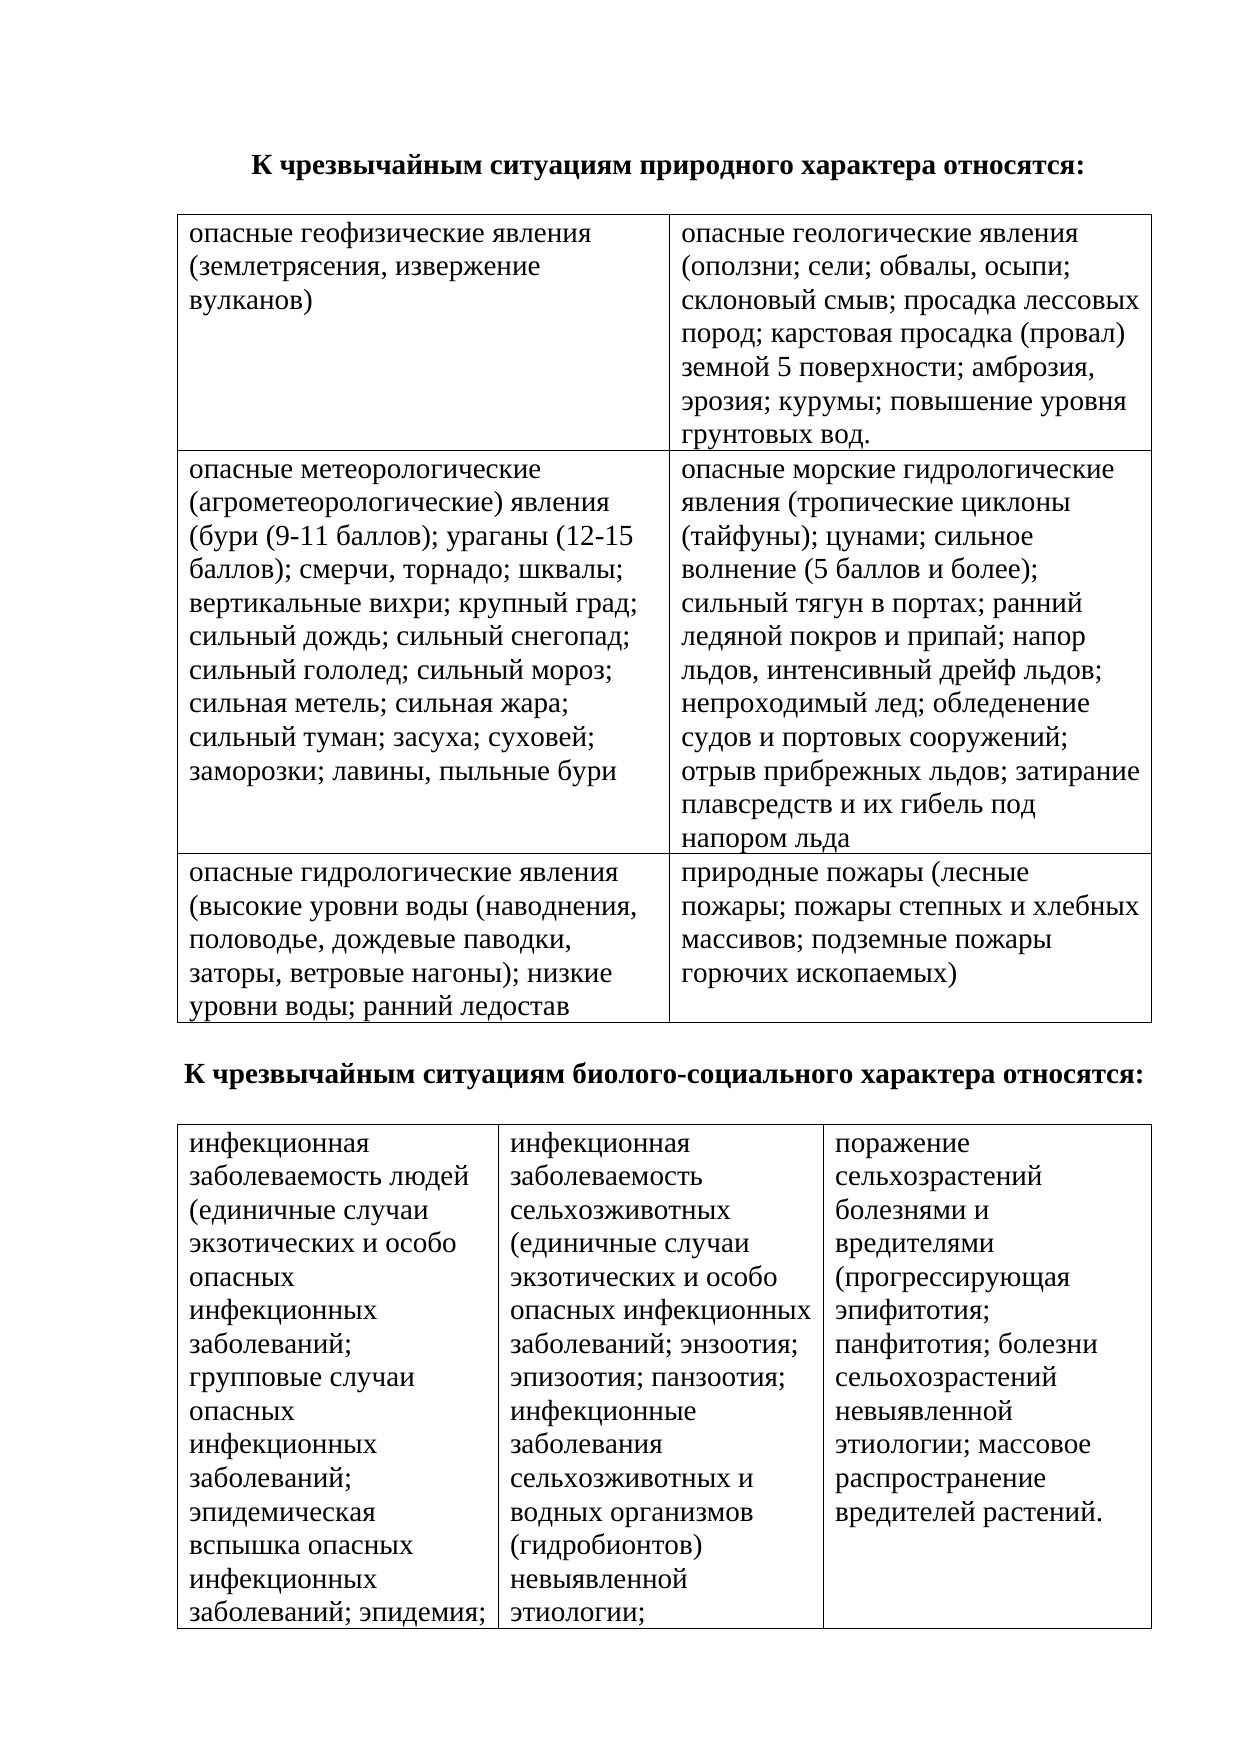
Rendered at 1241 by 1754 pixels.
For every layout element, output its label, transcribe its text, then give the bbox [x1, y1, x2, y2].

text К чрезвычайным ситуациям природного характера относятся: [177, 147, 1152, 180]
table_cell опасные гидрологические явления (высокие уровни воды (наводнения, половодье, дождевые паводки, заторы, ветровые нагоны); низкие уровни воды; ранний ледостав [178, 854, 669, 1022]
text К чрезвычайным ситуациям биолого-социального характера относятся: [177, 1057, 1152, 1090]
table_cell опасные метеорологические (агрометеорологические) явления (бури (9-11 баллов); ураганы (12-15 баллов); смерчи, торнадо; шквалы; вертикальные вихри; крупный град; сильный дождь; сильный снегопад; сильный гололед; сильный мороз; сильная метель; сильная жара; сильный туман; засуха; суховей; заморозки; лавины, пыльные бури [178, 451, 669, 853]
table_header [499, 1125, 823, 1628]
table_header опасные геофизические явления (землетрясения, извержение вулканов) [178, 215, 669, 450]
table_cell опасные морские гидрологические явления (тропические циклоны (тайфуны); цунами; сильное волнение (5 баллов и более); сильный тягун в портах; ранний ледяной покров и припай; напор льдов, интенсивный дрейф льдов; непроходимый лед; обледенение судов и портовых сооружений; отрыв прибрежных льдов; затирание плавсредств и их гибель под напором льда [670, 451, 1151, 853]
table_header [178, 1125, 498, 1628]
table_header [824, 1125, 1151, 1628]
table_cell природные пожары (лесные пожары; пожары степных и хлебных массивов; подземные пожары горючих ископаемых) [670, 854, 1151, 1022]
table_header опасные геологические явления (оползни; сели; обвалы, осыпи; склоновый смыв; просадка лессовых пород; карстовая просадка (провал) земной 5 поверхности; амброзия, эрозия; курумы; повышение уровня грунтовых вод. [670, 215, 1151, 450]
